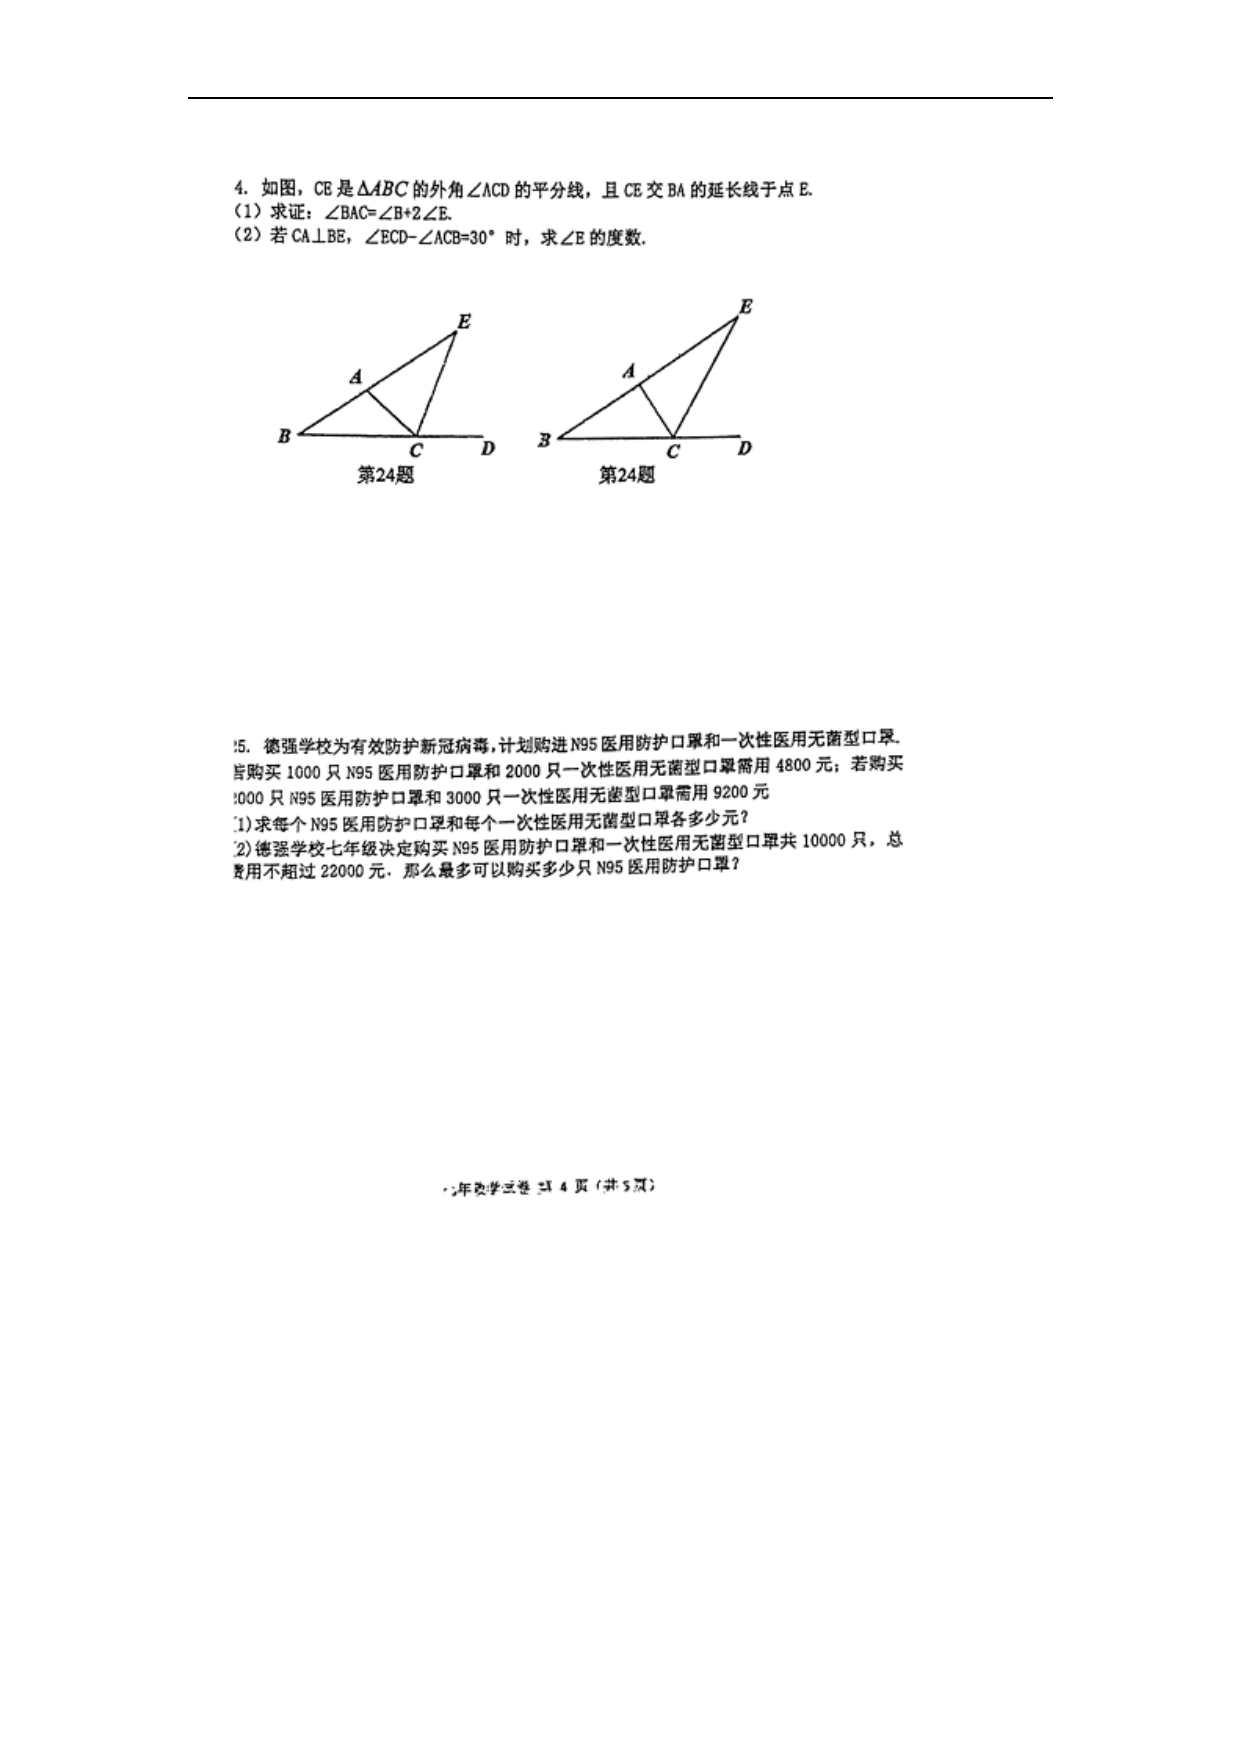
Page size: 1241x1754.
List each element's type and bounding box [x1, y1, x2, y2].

picture [187, 149, 914, 1198]
